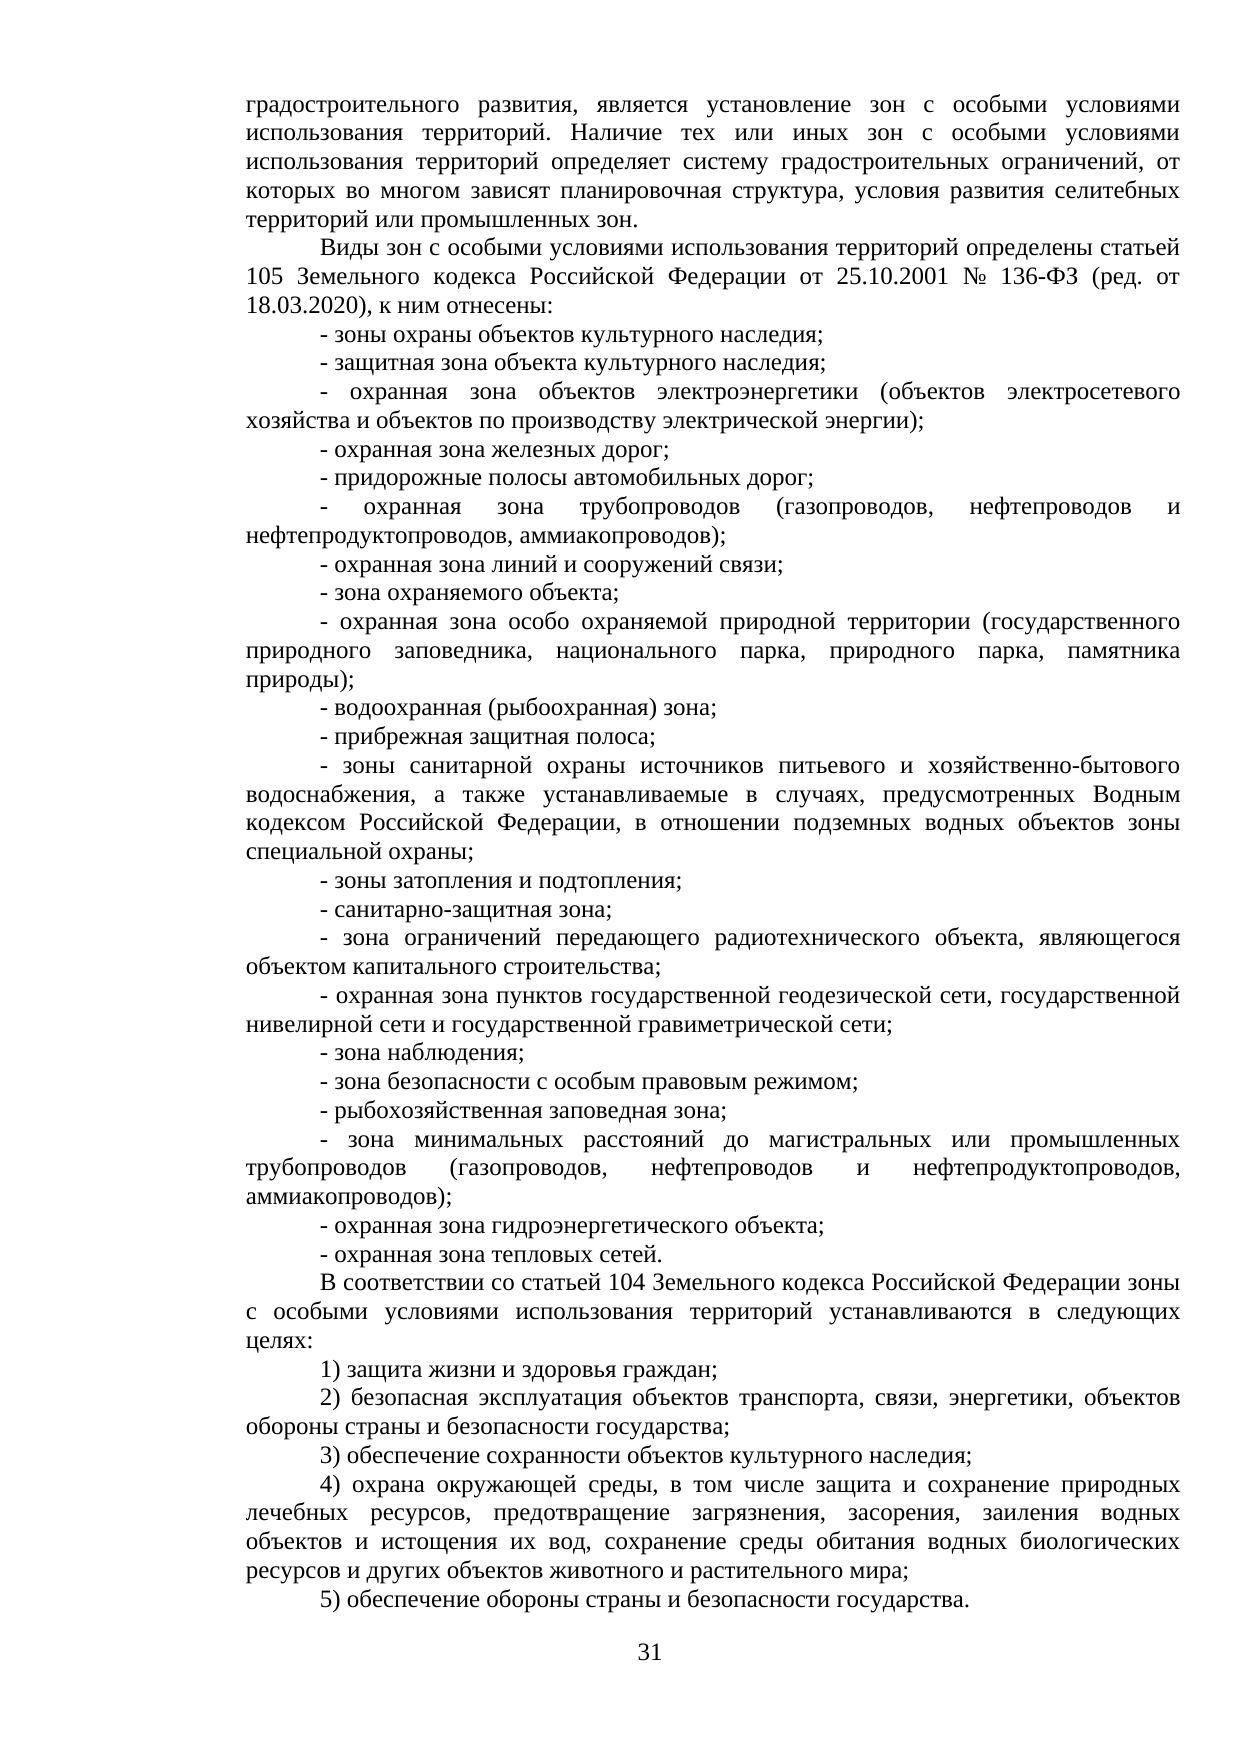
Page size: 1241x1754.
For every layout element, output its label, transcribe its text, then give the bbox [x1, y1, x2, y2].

text 1) защита жизни и здоровья граждан; [246, 1354, 1181, 1382]
text - рыбохозяйственная заповедная зона; [246, 1095, 1181, 1124]
text - охранная зона пунктов государственной геодезической сети, государственной нивелирной сети и государственной гравиметрической сети; [246, 980, 1181, 1037]
text - зоны затопления и подтопления; [246, 865, 1181, 894]
text - придорожные полосы автомобильных дорог; [246, 462, 1181, 491]
text - зоны санитарной охраны источников питьевого и хозяйственно-бытового водоснабжения, а также устанавливаемые в случаях, предусмотренных Водным кодексом Российской Федерации, в отношении подземных водных объектов зоны специальной охраны; [246, 750, 1181, 865]
text - охранная зона железных дорог; [246, 434, 1181, 462]
text 2) безопасная эксплуатация объектов транспорта, связи, энергетики, объектов обороны страны и безопасности государства; [246, 1382, 1181, 1440]
text - охранная зона особо охраняемой природной территории (государственного природного заповедника, национального парка, природного парка, памятника природы); [246, 606, 1181, 692]
text - охранная зона линий и сооружений связи; [246, 549, 1181, 577]
text - защитная зона объекта культурного наследия; [246, 347, 1181, 376]
text 5) обеспечение обороны страны и безопасности государства. [246, 1584, 1181, 1612]
text - санитарно-защитная зона; [246, 894, 1181, 922]
text - зона наблюдения; [246, 1037, 1181, 1066]
text - зона ограничений передающего радиотехнического объекта, являющегося объектом капитального строительства; [246, 922, 1181, 980]
text 3) обеспечение сохранности объектов культурного наследия; [246, 1440, 1181, 1469]
text - прибрежная защитная полоса; [246, 721, 1181, 750]
text В соответствии со статьей 104 Земельного кодекса Российской Федерации зоны с особыми условиями использования территорий устанавливаются в следующих целях: [246, 1267, 1181, 1354]
text Виды зон с особыми условиями использования территорий определены статьей 105 Земельного кодекса Российской Федерации от 25.10.2001 № 136-ФЗ (ред. от 18.03.2020), к ним отнесены: [246, 232, 1181, 319]
text - зона безопасности с особым правовым режимом; [246, 1066, 1181, 1095]
text - зоны охраны объектов культурного наследия; [246, 319, 1181, 347]
text - охранная зона тепловых сетей. [246, 1239, 1181, 1267]
text - водоохранная (рыбоохранная) зона; [246, 692, 1181, 721]
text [246, 89, 1181, 232]
text - охранная зона гидроэнергетического объекта; [246, 1210, 1181, 1239]
text - зона охраняемого объекта; [246, 577, 1181, 606]
text 4) охрана окружающей среды, в том числе защита и сохранение природных лечебных ресурсов, предотвращение загрязнения, засорения, заиления водных объектов и истощения их вод, сохранение среды обитания водных биологических ресурсов и других объектов животного и растительного мира; [246, 1469, 1181, 1584]
text - охранная зона объектов электроэнергетики (объектов электросетевого хозяйства и объектов по производству электрической энергии); [246, 376, 1181, 434]
text - зона минимальных расстояний до магистральных или промышленных трубопроводов (газопроводов, нефтепроводов и нефтепродуктопроводов, аммиакопроводов); [246, 1124, 1181, 1210]
text - охранная зона трубопроводов (газопроводов, нефтепроводов и нефтепродуктопроводов, аммиакопроводов); [246, 491, 1181, 549]
